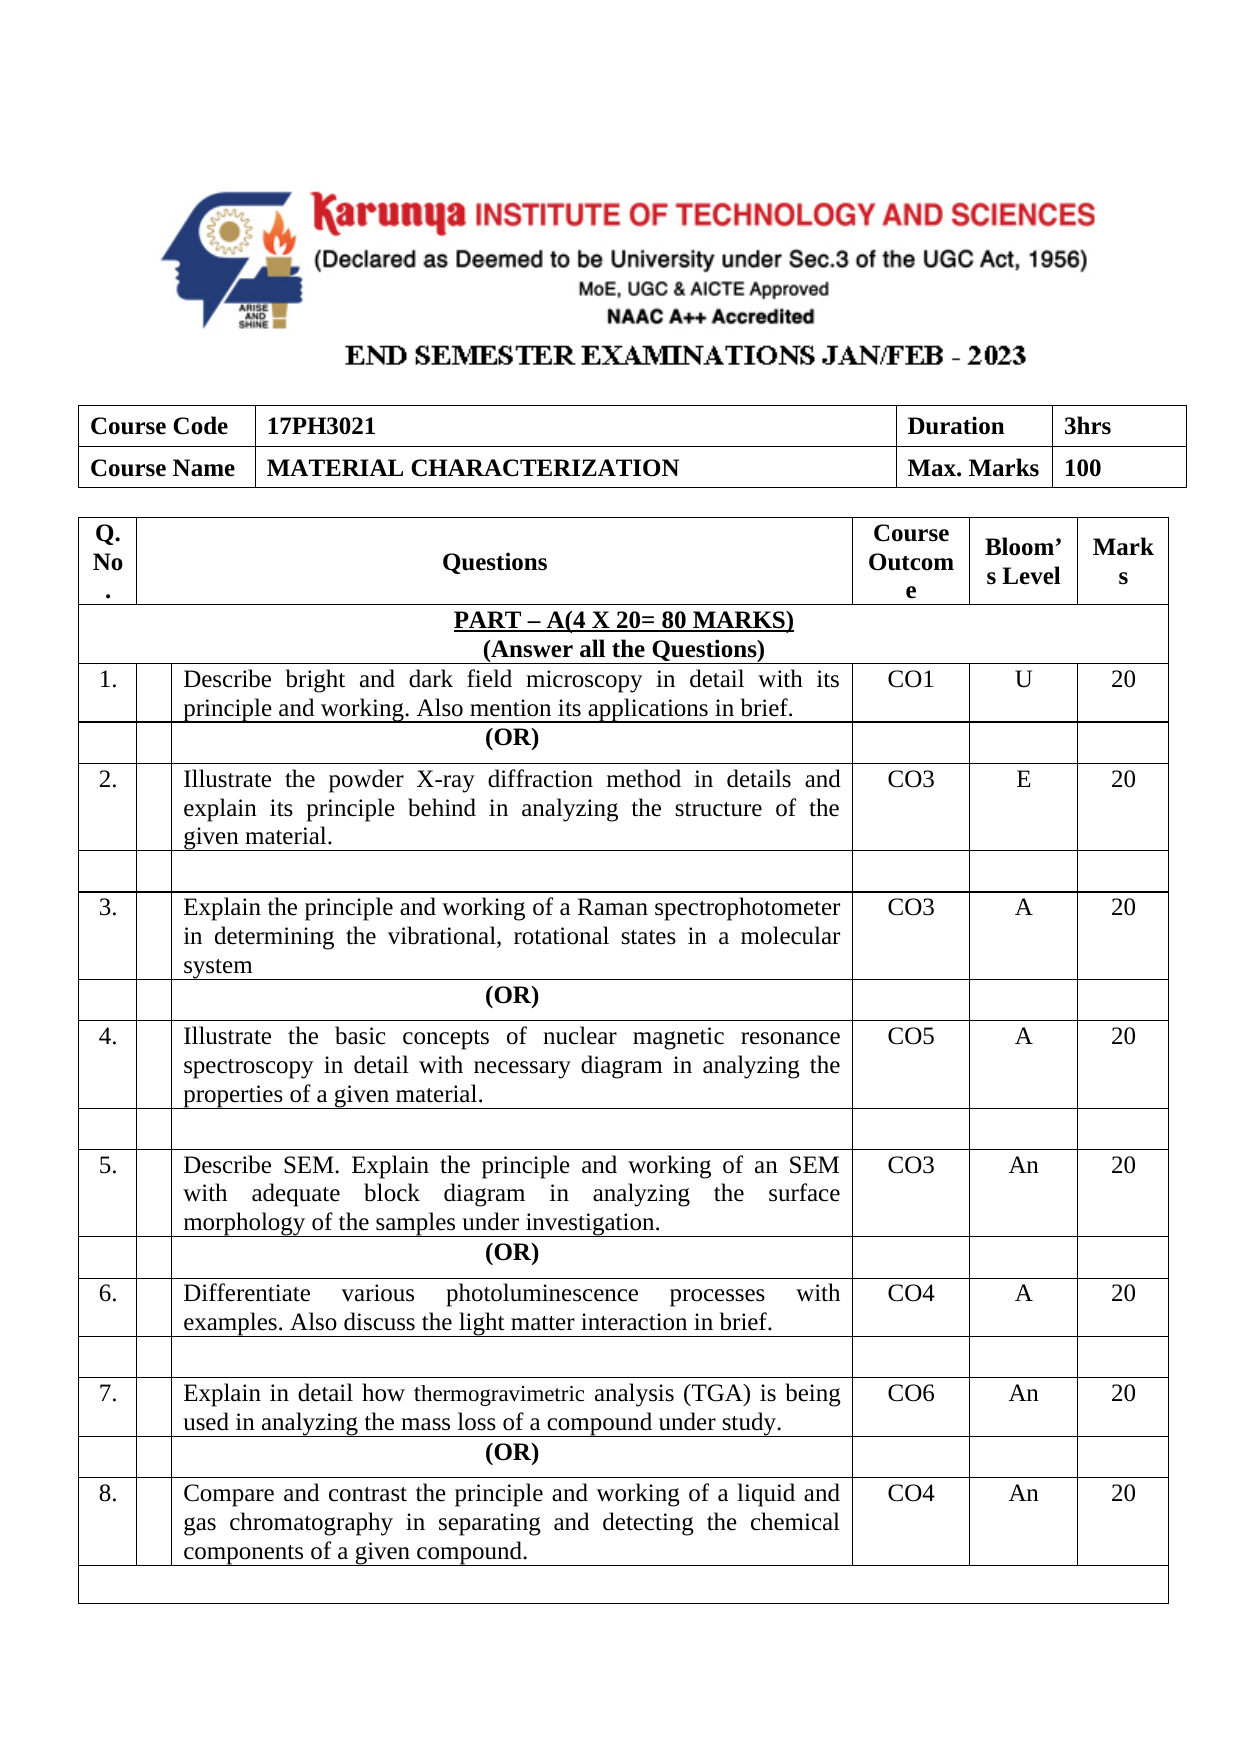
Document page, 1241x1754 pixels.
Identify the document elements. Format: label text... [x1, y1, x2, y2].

table_cell [853, 723, 969, 763]
table_cell [853, 980, 969, 1020]
table_cell 4. [79, 1021, 136, 1107]
table_header Questions [137, 518, 852, 604]
table_cell (OR) [172, 1237, 852, 1277]
table_cell [1078, 851, 1168, 891]
table_cell [79, 1237, 136, 1277]
table_cell [137, 1021, 171, 1107]
table_cell [137, 1378, 171, 1436]
table_header Course Outcome [853, 518, 969, 604]
table_cell CO6 [853, 1378, 969, 1436]
table_cell 3. [79, 893, 136, 979]
table_cell MATERIAL CHARACTERIZATION [256, 447, 896, 487]
table_cell (OR) [172, 1437, 852, 1477]
table_cell 7. [79, 1378, 136, 1436]
table_cell [970, 1337, 1077, 1377]
table_cell [79, 723, 136, 763]
table_cell [970, 1109, 1077, 1149]
table_cell [137, 1109, 171, 1149]
table_cell [79, 1437, 136, 1477]
table_cell [137, 980, 171, 1020]
table_cell CO4 [853, 1478, 969, 1564]
table_cell CO3 [853, 1150, 969, 1236]
table_cell [1078, 1109, 1168, 1149]
table_cell An [970, 1478, 1077, 1564]
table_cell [79, 1566, 1168, 1603]
table_cell Describe bright and dark field microscopy in detail with its principle and working. Also mention its applications in brief. [172, 664, 852, 721]
table_cell [137, 1150, 171, 1236]
table_cell [137, 1337, 171, 1377]
table_cell [970, 980, 1077, 1020]
table_cell [137, 851, 171, 891]
table_cell 20 [1078, 664, 1168, 721]
table_cell [137, 1478, 171, 1564]
table_cell [79, 980, 136, 1020]
picture [155, 178, 1115, 376]
table_cell [970, 1437, 1077, 1477]
table_header Course Code [79, 406, 255, 446]
table_cell A [970, 1021, 1077, 1107]
table_cell [970, 1237, 1077, 1277]
table_header Q. No. [79, 518, 136, 604]
table_cell Illustrate the basic concepts of nuclear magnetic resonance spectroscopy in detail with necessary diagram in analyzing the properties of a given material. [172, 1021, 852, 1107]
table_cell 20 [1078, 1478, 1168, 1564]
table_cell 100 [1053, 447, 1186, 487]
table_cell Max. Marks [897, 447, 1052, 487]
table_cell [137, 1437, 171, 1477]
table_header 3hrs [1053, 406, 1186, 446]
table_cell Explain in detail how thermogravimetric analysis (TGA) is being used in analyzing the mass loss of a compound under study. [172, 1378, 852, 1436]
table_cell [172, 851, 852, 891]
table_cell Course Name [79, 447, 255, 487]
table_cell An [970, 1378, 1077, 1436]
table_cell 6. [79, 1279, 136, 1336]
table_cell [79, 1337, 136, 1377]
table_cell [137, 1279, 171, 1336]
table_cell 8. [79, 1478, 136, 1564]
table_cell Illustrate the powder X-ray diffraction method in details and explain its principle behind in analyzing the structure of the given material. [172, 764, 852, 850]
table_cell CO4 [853, 1279, 969, 1336]
table_cell 20 [1078, 1378, 1168, 1436]
table_cell [853, 1337, 969, 1377]
table_cell [1078, 1337, 1168, 1377]
table_cell 20 [1078, 893, 1168, 979]
table_cell CO3 [853, 893, 969, 979]
table_cell [137, 893, 171, 979]
table_cell 2. [79, 764, 136, 850]
table_cell E [970, 764, 1077, 850]
table_header 17PH3021 [256, 406, 896, 446]
table_cell (OR) [172, 980, 852, 1020]
table_cell PART – A(4 X 20= 80 MARKS) (Answer all the Questions) [79, 605, 1168, 663]
table_cell [79, 851, 136, 891]
table_header Bloom’s Level [970, 518, 1077, 604]
table_cell [79, 1109, 136, 1149]
table_cell Differentiate various photoluminescence processes with examples. Also discuss the light matter interaction in brief. [172, 1279, 852, 1336]
table_cell [172, 1337, 852, 1377]
table_cell 20 [1078, 1150, 1168, 1236]
table_cell A [970, 893, 1077, 979]
table_cell [137, 764, 171, 850]
table_cell [137, 723, 171, 763]
table_cell [970, 723, 1077, 763]
table_cell [970, 851, 1077, 891]
table_cell [137, 664, 171, 721]
table_cell 1. [79, 664, 136, 721]
table_cell 5. [79, 1150, 136, 1236]
table_cell 20 [1078, 1279, 1168, 1336]
table_header Marks [1078, 518, 1168, 604]
table_cell [1078, 1437, 1168, 1477]
table_header Duration [897, 406, 1052, 446]
table_cell [853, 1237, 969, 1277]
table_cell Describe SEM. Explain the principle and working of an SEM with adequate block diagram in analyzing the surface morphology of the samples under investigation. [172, 1150, 852, 1236]
table_cell [172, 1109, 852, 1149]
table_cell CO3 [853, 764, 969, 850]
table_cell [1078, 723, 1168, 763]
table_cell [853, 1437, 969, 1477]
table_cell CO5 [853, 1021, 969, 1107]
table_cell [1078, 980, 1168, 1020]
table_cell 20 [1078, 764, 1168, 850]
table_cell An [970, 1150, 1077, 1236]
table_cell U [970, 664, 1077, 721]
table_cell (OR) [172, 723, 852, 763]
table_cell [853, 1109, 969, 1149]
table_cell Compare and contrast the principle and working of a liquid and gas chromatography in separating and detecting the chemical components of a given compound. [172, 1478, 852, 1564]
table_cell [137, 1237, 171, 1277]
table_cell [1078, 1237, 1168, 1277]
table_cell 20 [1078, 1021, 1168, 1107]
table_cell CO1 [853, 664, 969, 721]
table_cell Explain the principle and working of a Raman spectrophotometer in determining the vibrational, rotational states in a molecular system [172, 893, 852, 979]
table_cell A [970, 1279, 1077, 1336]
table_cell [853, 851, 969, 891]
